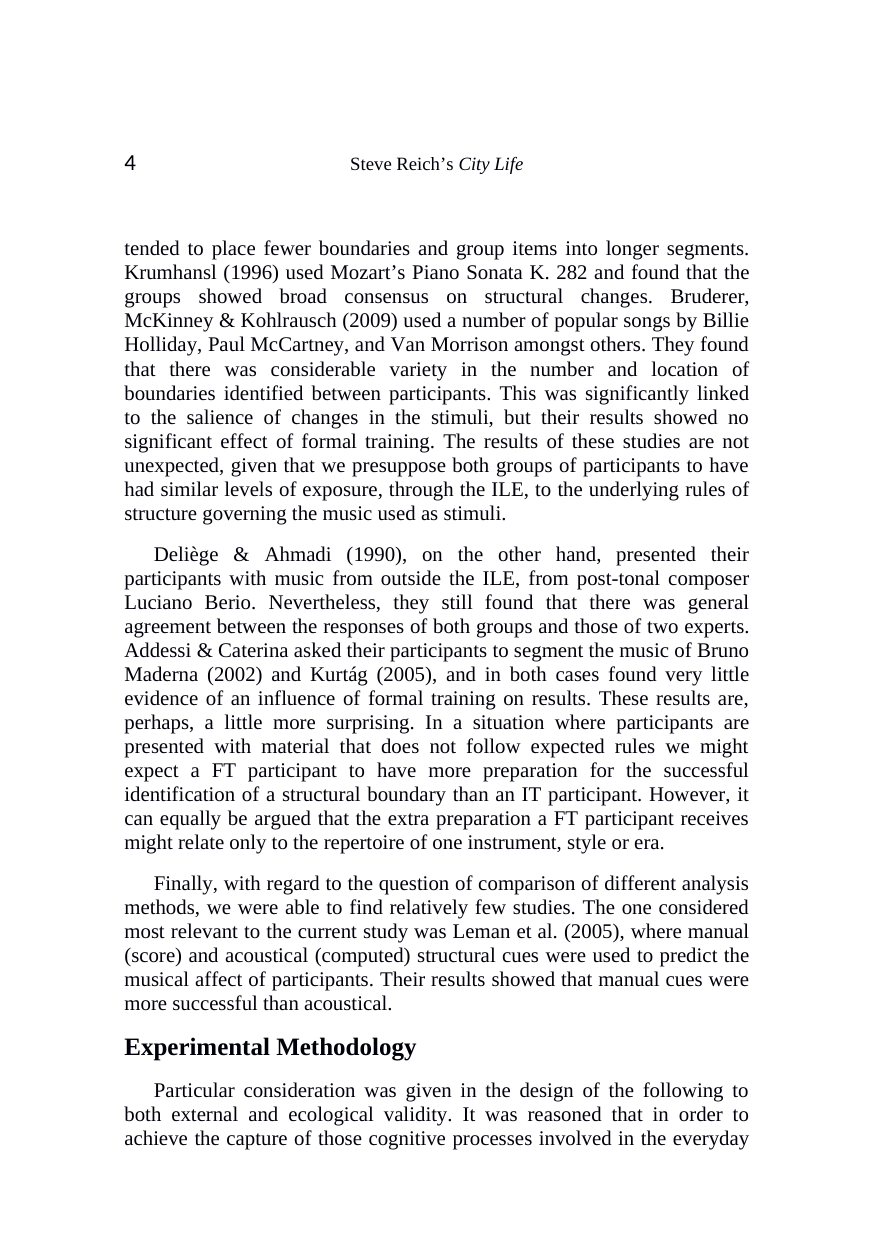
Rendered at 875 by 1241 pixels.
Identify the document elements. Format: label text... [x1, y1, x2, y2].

text Finally, with regard to the question of comparison of different analysis methods, we were able to find relatively few studies. The one considered most relevant to the current study was Leman et al. (2005), where manual (score) and acoustical (computed) structural cues were used to predict the musical affect of participants. Their results showed that manual cues were more successful than acoustical. [124, 871, 750, 1015]
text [124, 1077, 750, 1150]
text Deliège & Ahmadi (1990), on the other hand, presented their participants with music from outside the ILE, from post-tonal composer Luciano Berio. Nevertheless, they still found that there was general agreement between the responses of both groups and those of two experts. Addessi & Caterina asked their participants to segment the music of Bruno Maderna (2002) and Kurtág (2005), and in both cases found very little evidence of an influence of formal training on results. These results are, perhaps, a little more surprising. In a situation where participants are presented with material that does not follow expected rules we might expect a FT participant to have more preparation for the successful identification of a structural boundary than an IT participant. However, it can equally be argued that the extra preparation a FT participant receives might relate only to the repertoire of one instrument, style or era. [124, 542, 750, 854]
text Experimental Methodology [124, 1032, 750, 1061]
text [124, 236, 750, 525]
